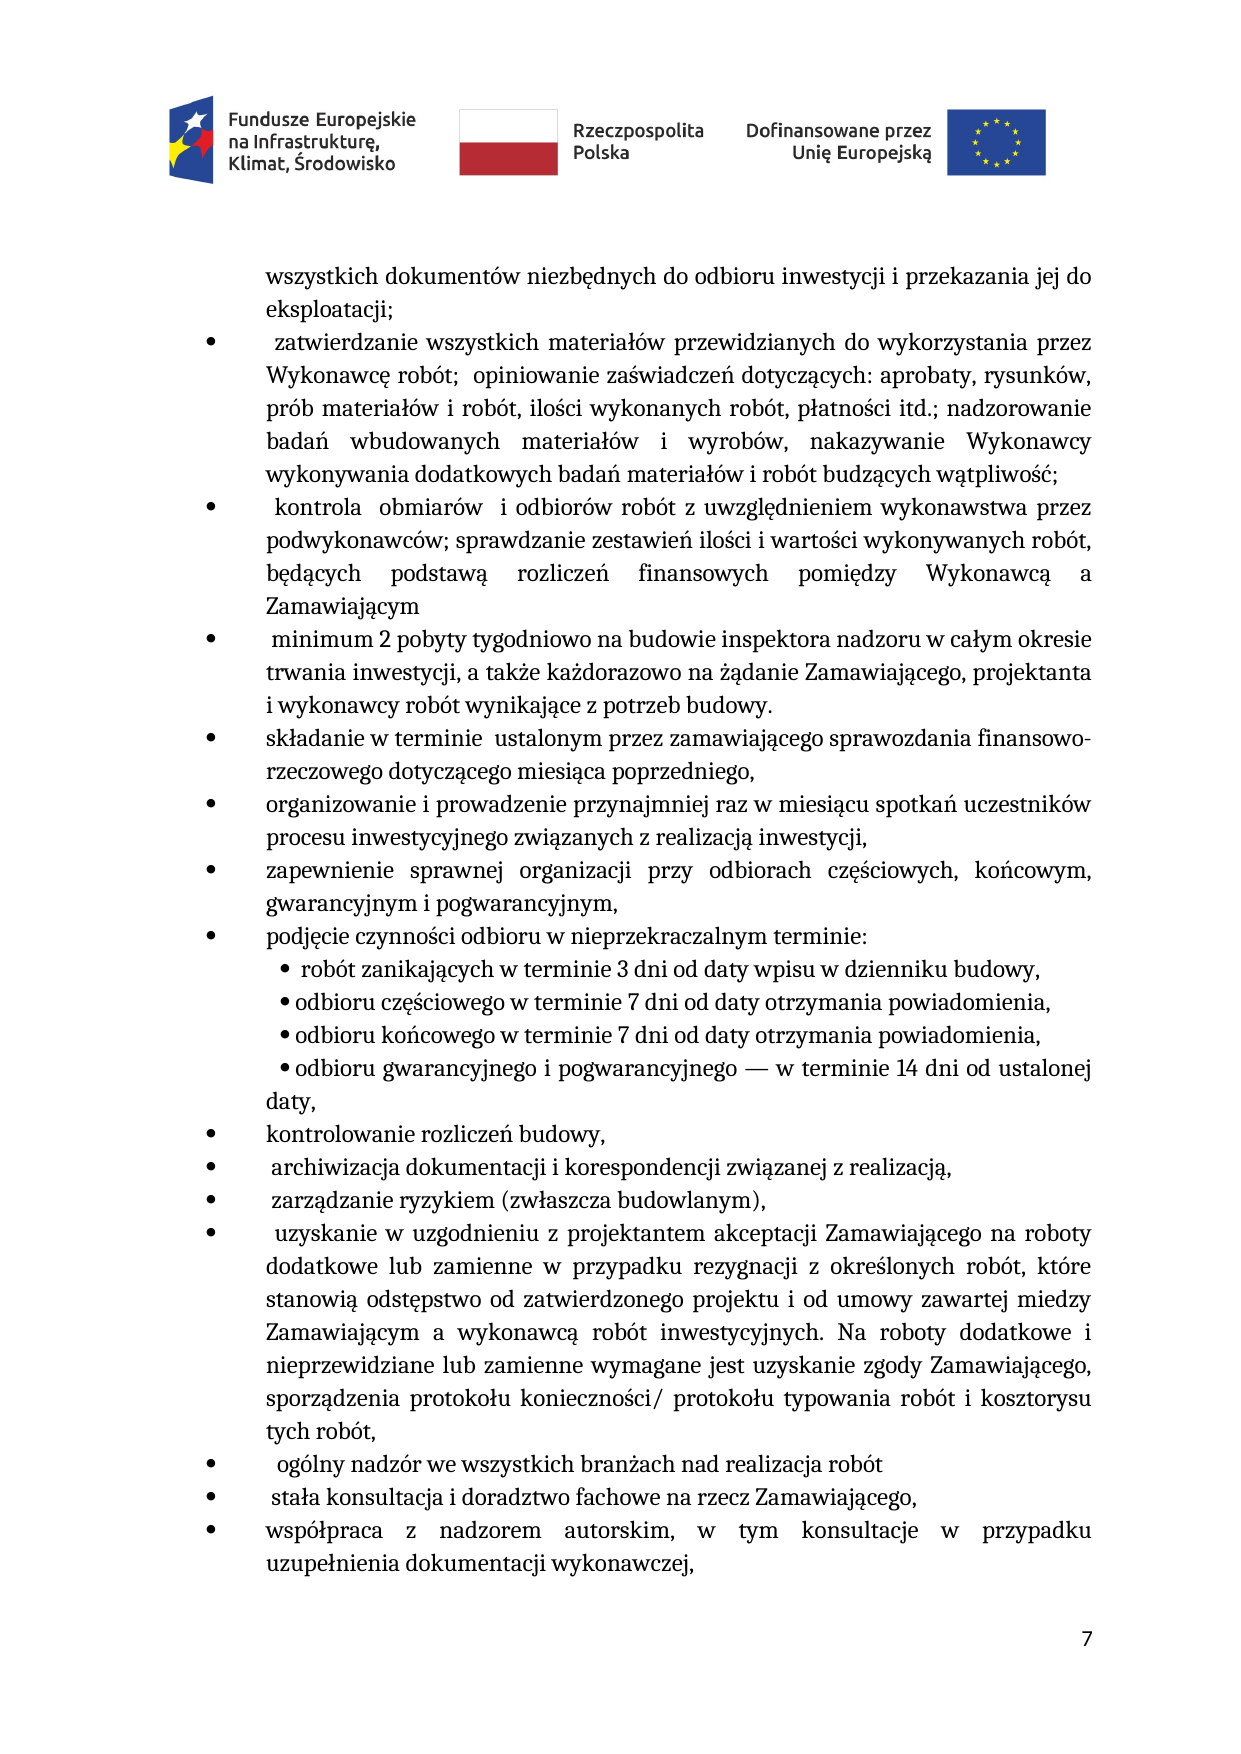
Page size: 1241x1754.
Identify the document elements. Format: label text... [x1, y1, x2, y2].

list organizowanie i prowadzenie przynajmniej raz w miesiącu spotkań uczestników procesu inwestycyjnego związanych z realizacją inwestycji, [207, 790, 1093, 852]
list stała konsultacja i doradztwo fachowe na rzecz Zamawiającego, [207, 1483, 1093, 1512]
list minimum 2 pobyty tygodniowo na budowie inspektora nadzoru w całym okresie trwania inwestycji, a także każdorazowo na żądanie Zamawiającego, projektanta i wykonawcy robót wynikające z potrzeb budowy. [207, 625, 1093, 719]
list odbioru częściowego w terminie 7 dni od daty otrzymania powiadomienia, [266, 988, 1093, 1017]
picture [147, 73, 1069, 206]
list archiwizacja dokumentacji i korespondencji związanej z realizacją, [207, 1153, 1093, 1182]
list współpraca z nadzorem autorskim, w tym konsultacje w przypadku uzupełnienia dokumentacji wykonawczej, [207, 1516, 1093, 1578]
list podjęcie czynności odbioru w nieprzekraczalnym terminie: [207, 922, 1093, 951]
list kontrola obmiarów i odbiorów robót z uwzględnieniem wykonawstwa przez podwykonawców; sprawdzanie zestawień ilości i wartości wykonywanych robót, będących podstawą rozliczeń finansowych pomiędzy Wykonawcą a Zamawiającym [207, 493, 1093, 621]
list zarządzanie ryzykiem (zwłaszcza budowlanym), [207, 1186, 1093, 1215]
list składanie w terminie ustalonym przez zamawiającego sprawozdania finansowo-rzeczowego dotyczącego miesiąca poprzedniego, [207, 724, 1093, 786]
list robót zanikających w terminie 3 dni od daty wpisu w dzienniku budowy, [266, 955, 1093, 984]
list kontrolowanie rozliczeń budowy, [207, 1120, 1093, 1149]
list odbioru gwarancyjnego i pogwarancyjnego — w terminie 14 dni od ustalonej daty, [266, 1054, 1093, 1116]
list odbioru końcowego w terminie 7 dni od daty otrzymania powiadomienia, [266, 1021, 1093, 1050]
list uzyskanie w uzgodnieniu z projektantem akceptacji Zamawiającego na roboty dodatkowe lub zamienne w przypadku rezygnacji z określonych robót, które stanowią odstępstwo od zatwierdzonego projektu i od umowy zawartej miedzy Zamawiającym a wykonawcą robót inwestycyjnych. Na roboty dodatkowe i nieprzewidziane lub zamienne wymagane jest uzyskanie zgody Zamawiającego, sporządzenia protokołu konieczności/ protokołu typowania robót i kosztorysu tych robót, [207, 1219, 1093, 1446]
list zatwierdzanie wszystkich materiałów przewidzianych do wykorzystania przez Wykonawcę robót; opiniowanie zaświadczeń dotyczących: aprobaty, rysunków, prób materiałów i robót, ilości wykonanych robót, płatności itd.; nadzorowanie badań wbudowanych materiałów i wyrobów, nakazywanie Wykonawcy wykonywania dodatkowych badań materiałów i robót budzących wątpliwość; [207, 328, 1093, 488]
list zapewnienie sprawnej organizacji przy odbiorach częściowych, końcowym, gwarancyjnym i pogwarancyjnym, [207, 856, 1093, 918]
list ogólny nadzór we wszystkich branżach nad realizacja robót [207, 1450, 1093, 1479]
